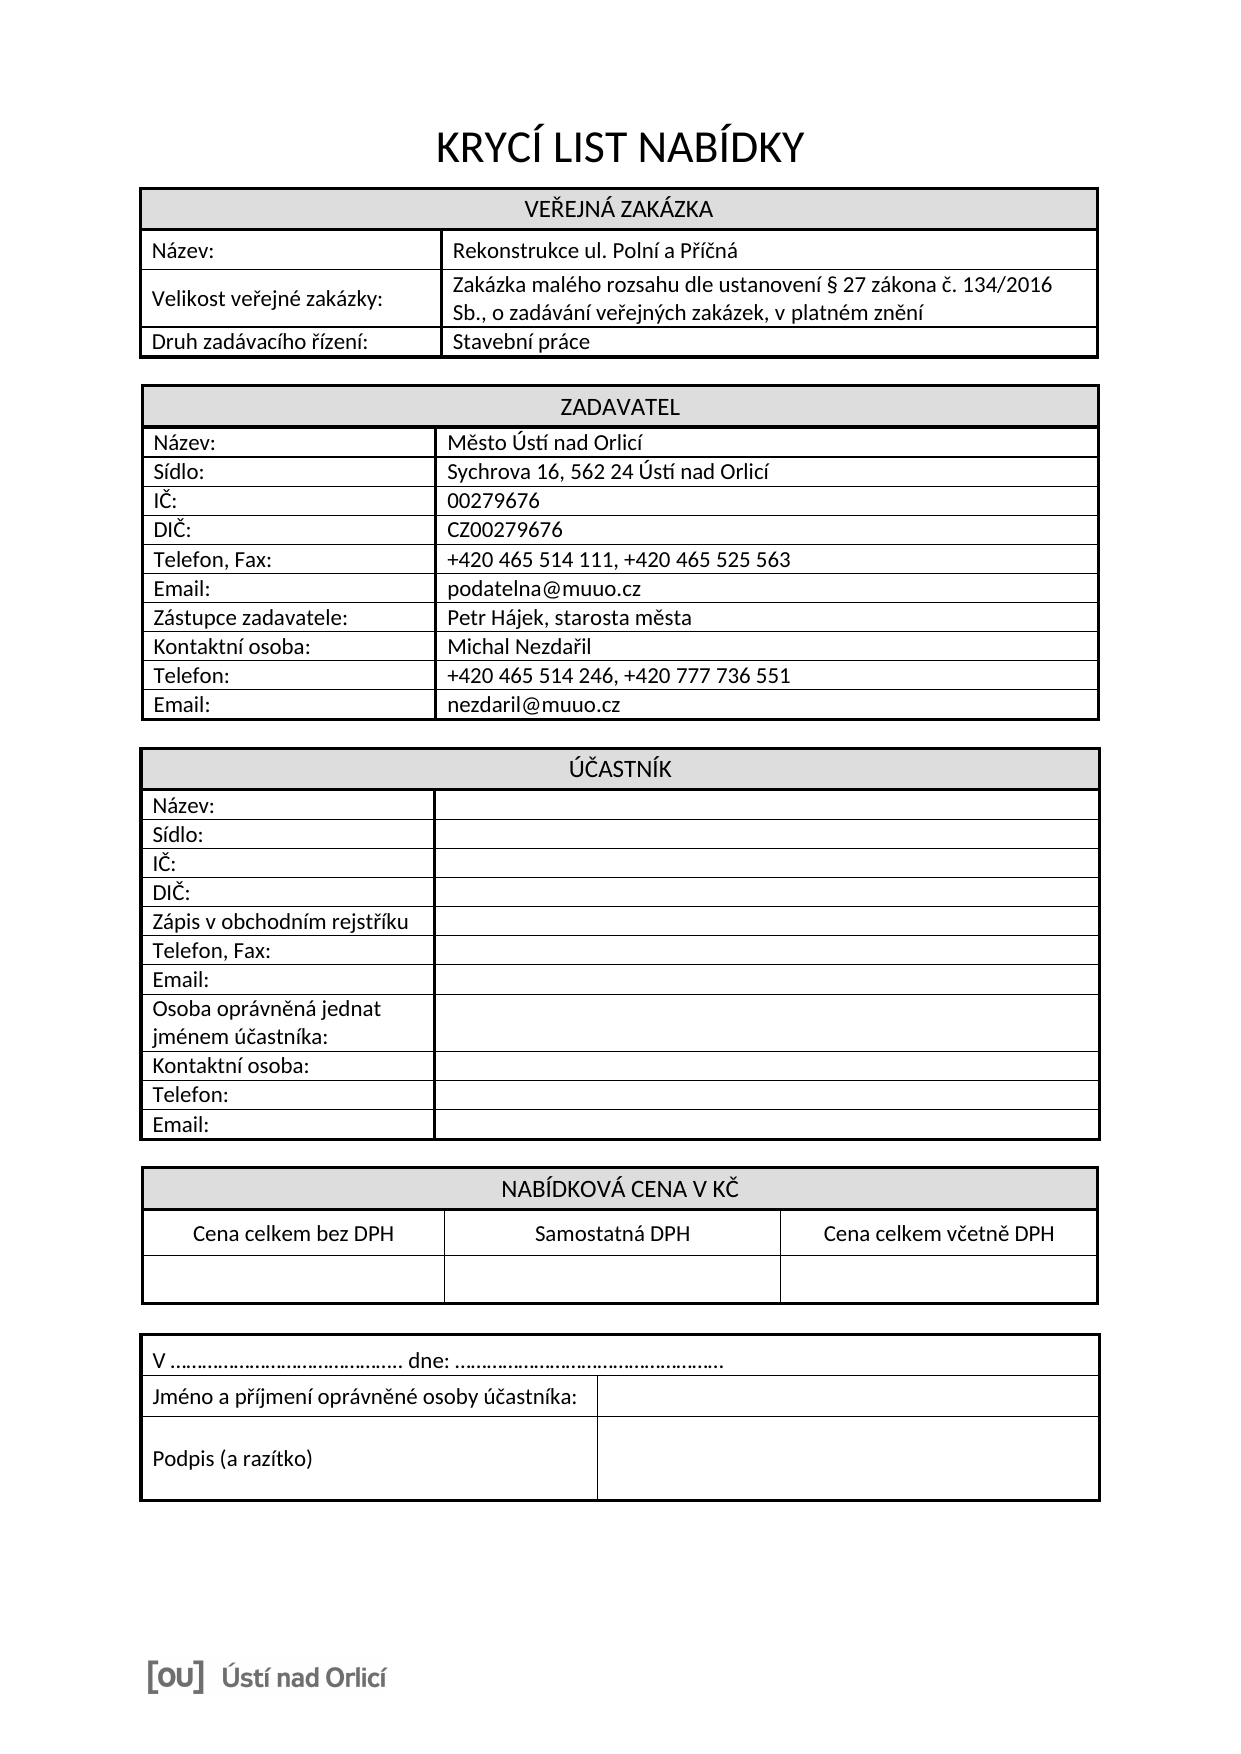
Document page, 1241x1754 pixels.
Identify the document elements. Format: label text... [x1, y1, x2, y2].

table_cell Název: [144, 429, 434, 456]
table_cell CZ00279676 [437, 516, 1097, 544]
table_cell [436, 1052, 1098, 1079]
table_cell Cena celkem bez DPH [144, 1211, 444, 1255]
table_cell Petr Hájek, starosta města [437, 603, 1097, 631]
table_cell +420 465 514 246, +420 777 736 551 [437, 661, 1097, 689]
table_cell [436, 995, 1098, 1051]
picture [147, 1659, 388, 1695]
table_cell [598, 1417, 1098, 1498]
table_cell [598, 1376, 1098, 1416]
table_cell +420 465 514 111, +420 465 525 563 [437, 545, 1097, 573]
table_cell Telefon, Fax: [144, 545, 434, 573]
table_cell [436, 1110, 1098, 1138]
table_cell Telefon: [143, 1081, 433, 1109]
table_cell [436, 907, 1098, 935]
table_header Zadavatel [144, 387, 1097, 425]
table_cell Velikost veřejné zakázky: [142, 270, 440, 326]
table_cell [436, 936, 1098, 964]
table_cell Druh zadávacího řízení: [142, 328, 440, 355]
table_cell [436, 820, 1098, 848]
table_cell [436, 878, 1098, 906]
table_cell Samostatná DPH [445, 1211, 780, 1255]
table_cell Název: [142, 231, 440, 269]
table_cell 00279676 [437, 487, 1097, 514]
table_cell Osoba oprávněná jednat jménem účastníka: [143, 995, 433, 1051]
table_cell IČ: [143, 849, 433, 877]
table_cell podatelna@muuo.cz [437, 574, 1097, 602]
table_header Nabídková cena v Kč [144, 1169, 1096, 1208]
table_cell [436, 849, 1098, 877]
table_cell Email: [143, 1110, 433, 1138]
table_cell Sychrova 16, 562 24 Ústí nad Orlicí [437, 458, 1097, 486]
table_cell [436, 965, 1098, 993]
table_cell Rekonstrukce ul. Polní a Příčná [443, 231, 1096, 269]
table_cell Telefon: [144, 661, 434, 689]
table_cell Zápis v obchodním rejstříku [143, 907, 433, 935]
table_header V …………………………………….. dne: …………………………………………… [143, 1336, 1098, 1375]
table_cell DIČ: [144, 516, 434, 544]
table_cell Email: [144, 690, 434, 718]
table_cell Zástupce zadavatele: [144, 603, 434, 631]
table_cell Podpis (a razítko) [143, 1417, 597, 1498]
text KRYCÍ LIST NABÍDKY [148, 118, 1092, 174]
table_cell [781, 1256, 1096, 1302]
table_header Účastník [143, 750, 1098, 788]
table_cell Stavební práce [443, 328, 1096, 355]
table_header Veřejná zakázka [142, 190, 1096, 228]
table_cell Sídlo: [143, 820, 433, 848]
table_cell Telefon, Fax: [143, 936, 433, 964]
table_cell Cena celkem včetně DPH [781, 1211, 1096, 1255]
table_cell [436, 1081, 1098, 1109]
table_cell nezdaril@muuo.cz [437, 690, 1097, 718]
table_cell [445, 1256, 780, 1302]
table_cell Kontaktní osoba: [143, 1052, 433, 1079]
table_cell Jméno a příjmení oprávněné osoby účastníka: [143, 1376, 597, 1416]
table_cell IČ: [144, 487, 434, 514]
table_cell DIČ: [143, 878, 433, 906]
table_cell [144, 1256, 444, 1302]
table_cell Email: [144, 574, 434, 602]
table_cell Zakázka malého rozsahu dle ustanovení § 27 zákona č. 134/2016 Sb., o zadávání veřejných zakázek, v platném znění [443, 270, 1096, 326]
table_cell [436, 791, 1098, 819]
table_cell Kontaktní osoba: [144, 632, 434, 660]
table_cell Michal Nezdařil [437, 632, 1097, 660]
table_cell Sídlo: [144, 458, 434, 486]
table_cell Název: [143, 791, 433, 819]
table_cell Email: [143, 965, 433, 993]
table_cell Město Ústí nad Orlicí [437, 429, 1097, 456]
